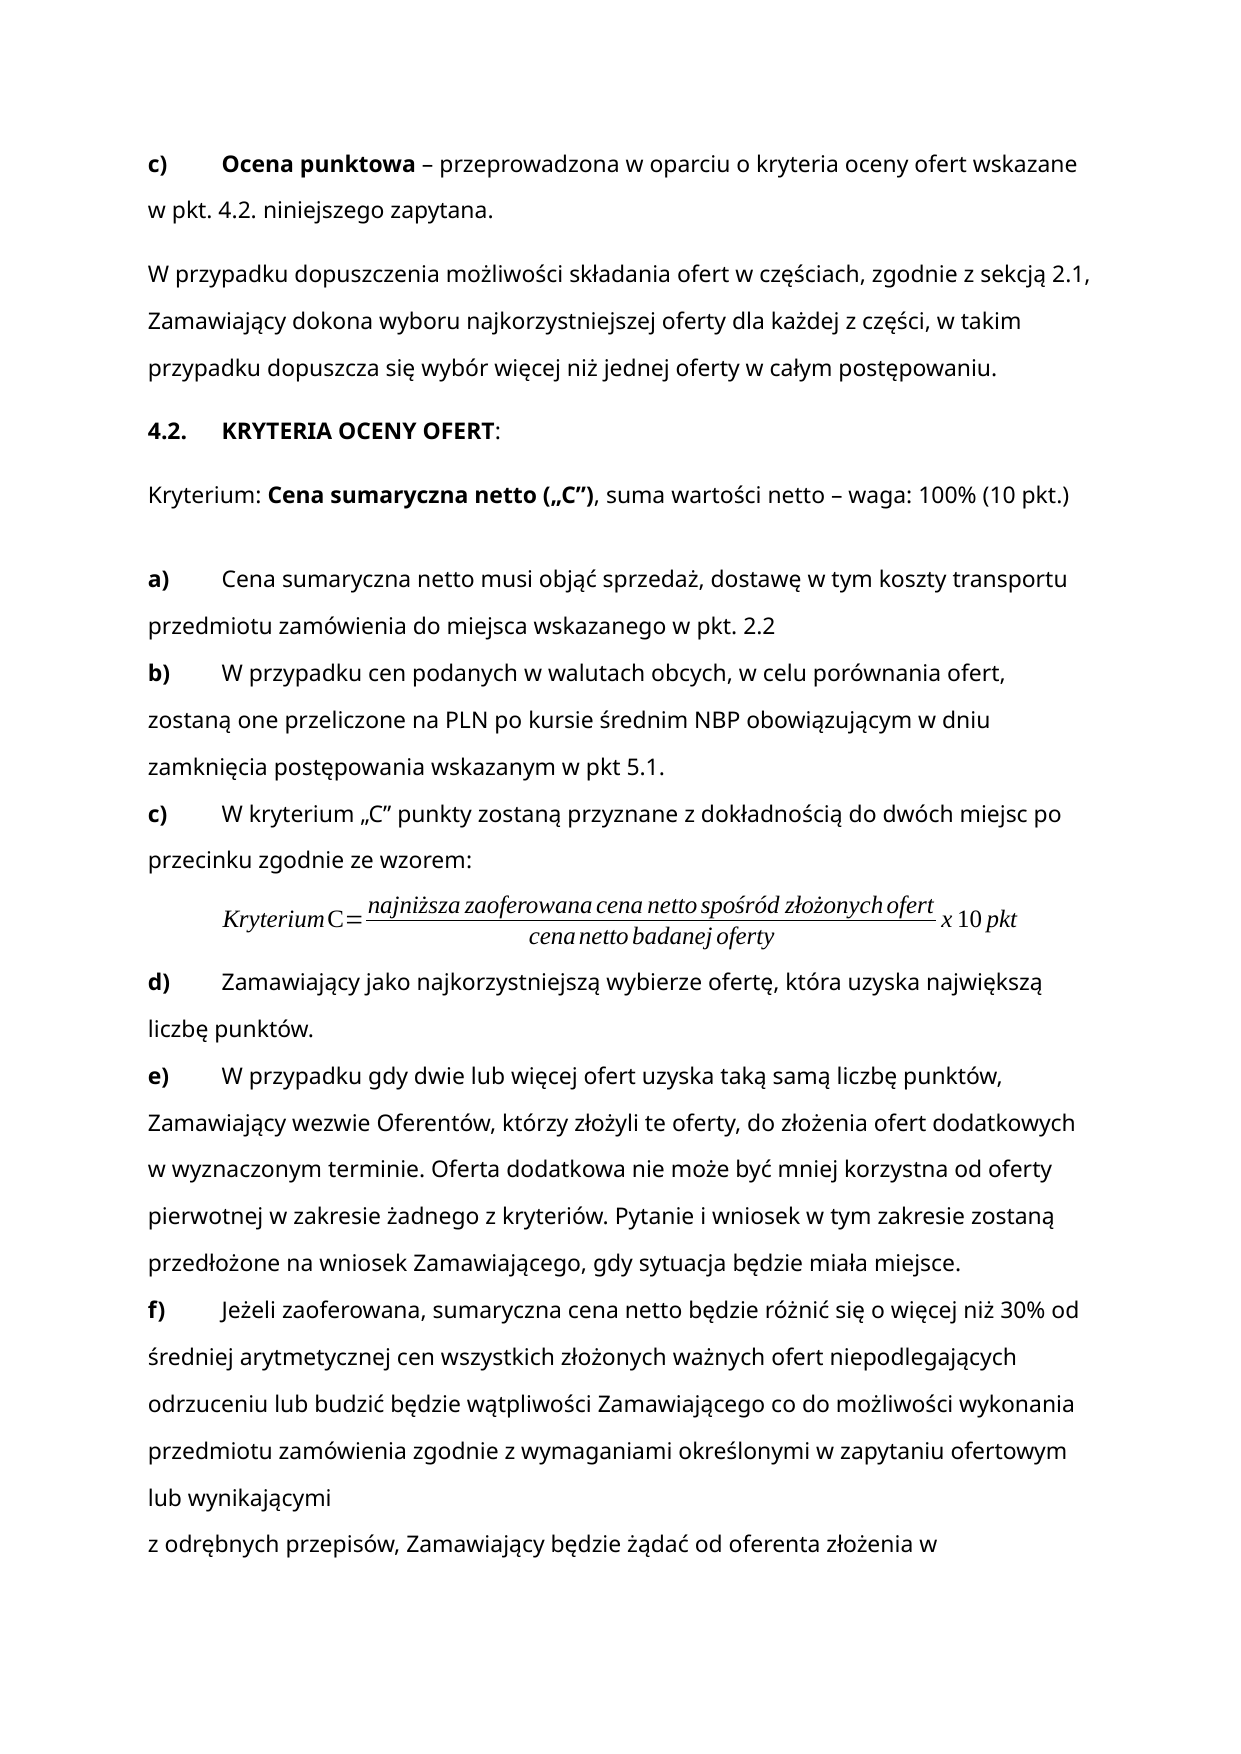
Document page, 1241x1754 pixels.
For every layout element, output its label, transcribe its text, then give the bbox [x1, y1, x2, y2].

list Ocena punktowa – przeprowadzona w oparciu o kryteria oceny ofert wskazane w pkt. 4.2. niniejszego zapytana. [148, 148, 1093, 226]
list KRYTERIA OCENY OFERT: [148, 415, 1093, 447]
list Cena sumaryczna netto musi objąć sprzedaż, dostawę w tym koszty transportu przedmiotu zamówienia do miejsca wskazanego w pkt. 2.2 [148, 563, 1093, 641]
list W przypadku gdy dwie lub więcej ofert uzyska taką samą liczbę punktów, Zamawiający wezwie Oferentów, którzy złożyli te oferty, do złożenia ofert dodatkowych w wyznaczonym terminie. Oferta dodatkowa nie może być mniej korzystna od oferty pierwotnej w zakresie żadnego z kryteriów. Pytanie i wniosek w tym zakresie zostaną przedłożone na wniosek Zamawiającego, gdy sytuacja będzie miała miejsce. [148, 1060, 1093, 1278]
list W przypadku cen podanych w walutach obcych, w celu porównania ofert, zostaną one przeliczone na PLN po kursie średnim NBP obowiązującym w dniu zamknięcia postępowania wskazanym w pkt 5.1. [148, 657, 1093, 782]
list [148, 1294, 1093, 1560]
text W przypadku dopuszczenia możliwości składania ofert w częściach, zgodnie z sekcją 2.1, Zamawiający dokona wyboru najkorzystniejszej oferty dla każdej z części, w takim przypadku dopuszcza się wybór więcej niż jednej oferty w całym postępowaniu. [148, 258, 1093, 383]
text Kryterium: Cena sumaryczna netto („C”), suma wartości netto – waga: 100% (10 pkt.) [148, 479, 1093, 510]
list W kryterium „C” punkty zostaną przyznane z dokładnością do dwóch miejsc po przecinku zgodnie ze wzorem: [148, 798, 1093, 876]
list Zamawiający jako najkorzystniejszą wybierze ofertę, która uzyska największą liczbę punktów. [148, 966, 1093, 1044]
